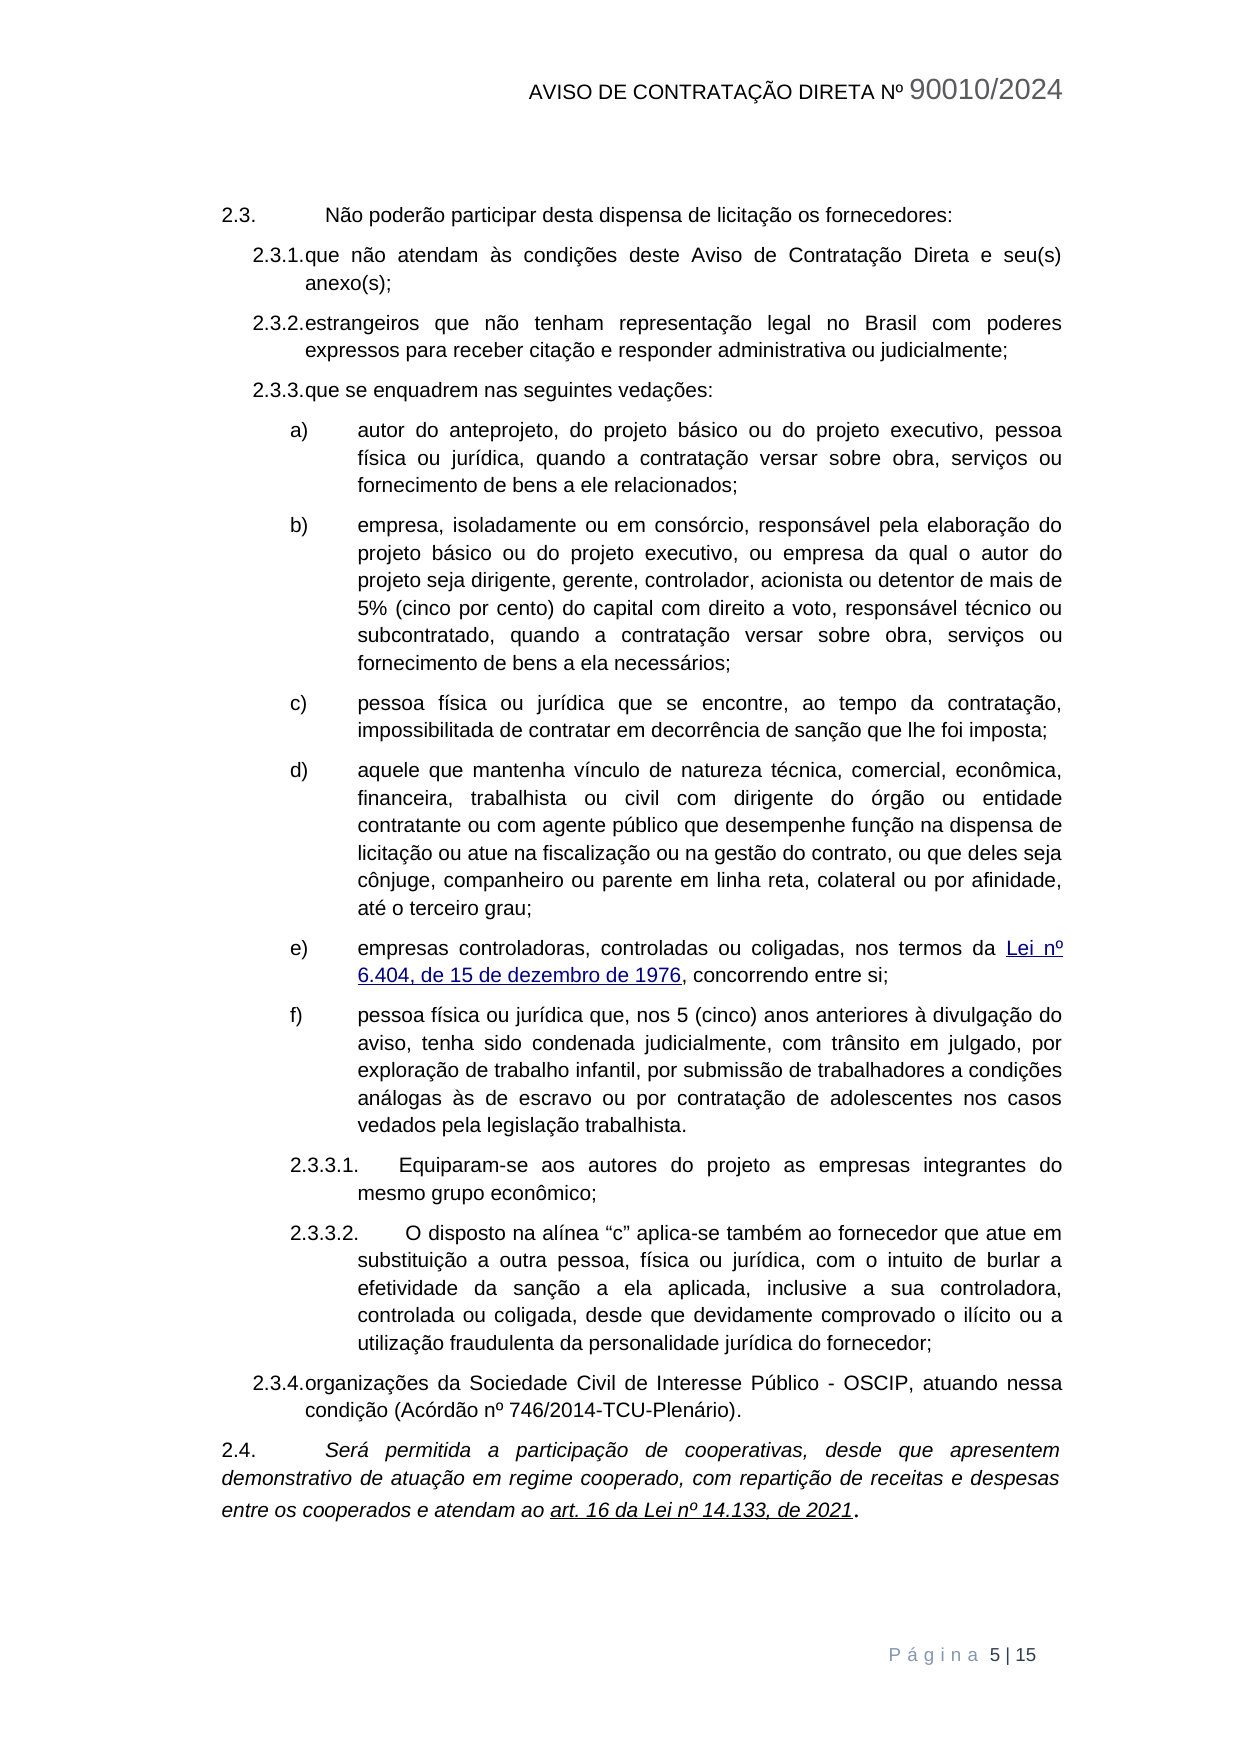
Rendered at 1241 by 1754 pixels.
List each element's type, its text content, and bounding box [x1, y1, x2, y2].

list pessoa física ou jurídica que, nos 5 (cinco) anos anteriores à divulgação do aviso, tenha sido condenada judicialmente, com trânsito em julgado, por exploração de trabalho infantil, por submissão de trabalhadores a condições análogas às de escravo ou por contratação de adolescentes nos casos vedados pela legislação trabalhista. [290, 1003, 1063, 1137]
list aquele que mantenha vínculo de natureza técnica, comercial, econômica, financeira, trabalhista ou civil com dirigente do órgão ou entidade contratante ou com agente público que desempenhe função na dispensa de licitação ou atue na fiscalização ou na gestão do contrato, ou que deles seja cônjuge, companheiro ou parente em linha reta, colateral ou por afinidade, até o terceiro grau; [290, 758, 1063, 919]
list estrangeiros que não tenham representação legal no Brasil com poderes expressos para receber citação e responder administrativa ou judicialmente; [252, 310, 1063, 362]
list que não atendam às condições deste Aviso de Contratação Direta e seu(s) anexo(s); [252, 243, 1063, 294]
list Equiparam-se aos autores do projeto as empresas integrantes do mesmo grupo econômico; [290, 1153, 1063, 1204]
list que se enquadrem nas seguintes vedações: [252, 378, 1063, 402]
list empresas controladoras, controladas ou coligadas, nos termos da Lei nº 6.404, de 15 de dezembro de 1976, concorrendo entre si; [290, 935, 1063, 987]
list pessoa física ou jurídica que se encontre, ao tempo da contratação, impossibilitada de contratar em decorrência de sanção que lhe foi imposta; [290, 690, 1063, 742]
list organizações da Sociedade Civil de Interesse Público - OSCIP, atuando nessa condição (Acórdão nº 746/2014-TCU-Plenário). [252, 1370, 1063, 1422]
list O disposto na alínea “c” aplica-se também ao fornecedor que atue em substituição a outra pessoa, física ou jurídica, com o intuito de burlar a efetividade da sanção a ela aplicada, inclusive a sua controladora, controlada ou coligada, desde que devidamente comprovado o ilícito ou a utilização fraudulenta da personalidade jurídica do fornecedor; [290, 1220, 1063, 1354]
list Será permitida a participação de cooperativas, desde que apresentem demonstrativo de atuação em regime cooperado, com repartição de receitas e despesas entre os cooperados e atendam ao art. 16 da Lei nº 14.133, de 2021. [221, 1438, 1063, 1522]
list empresa, isoladamente ou em consórcio, responsável pela elaboração do projeto básico ou do projeto executivo, ou empresa da qual o autor do projeto seja dirigente, gerente, controlador, acionista ou detentor de mais de 5% (cinco por cento) do capital com direito a voto, responsável técnico ou subcontratado, quando a contratação versar sobre obra, serviços ou fornecimento de bens a ela necessários; [290, 513, 1063, 674]
list Não poderão participar desta dispensa de licitação os fornecedores: [221, 203, 1063, 227]
list autor do anteprojeto, do projeto básico ou do projeto executivo, pessoa física ou jurídica, quando a contratação versar sobre obra, serviços ou fornecimento de bens a ele relacionados; [290, 418, 1063, 497]
